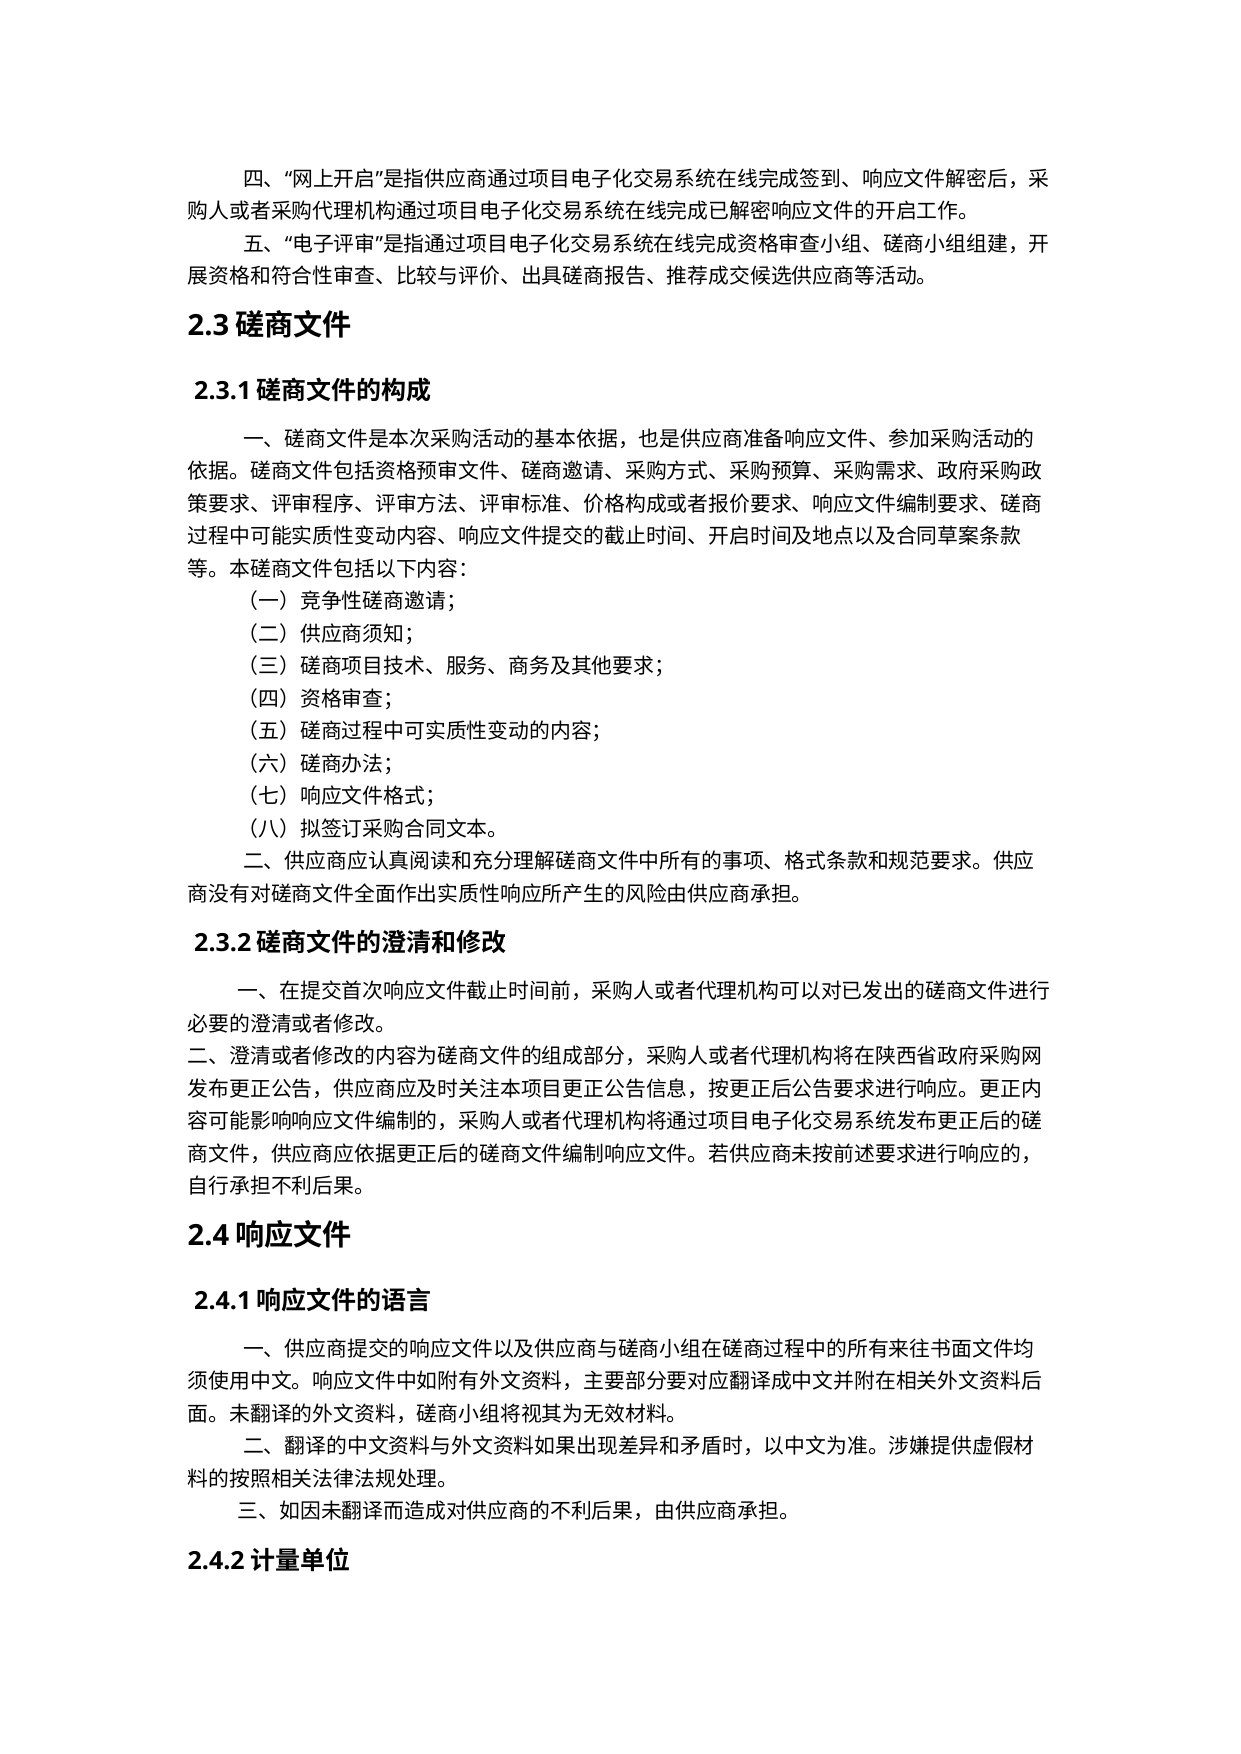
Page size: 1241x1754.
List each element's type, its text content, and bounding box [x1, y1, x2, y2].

text （三）磋商项目技术、服务、商务及其他要求； [187, 649, 1053, 682]
text （一）竞争性磋商邀请； [187, 584, 1053, 617]
text 五、“电子评审”是指通过项目电子化交易系统在线完成资格审查小组、磋商小组组建，开展资格和符合性审查、比较与评价、出具磋商报告、推荐成交候选供应商等活动。 [187, 227, 1053, 292]
text （六）磋商办法； [187, 747, 1053, 779]
text （二）供应商须知； [187, 617, 1053, 649]
text 四、“网上开启”是指供应商通过项目电子化交易系统在线完成签到、响应文件解密后，采购人或者采购代理机构通过项目电子化交易系统在线完成已解密响应文件的开启工作。 [187, 162, 1053, 227]
text 二、澄清或者修改的内容为磋商文件的组成部分，采购人或者代理机构将在陕西省政府采购网发布更正公告，供应商应及时关注本项目更正公告信息，按更正后公告要求进行响应。更正内容可能影响响应文件编制的，采购人或者代理机构将通过项目电子化交易系统发布更正后的磋商文件，供应商应依据更正后的磋商文件编制响应文件。若供应商未按前述要求进行响应的，自行承担不利后果。 [187, 1039, 1053, 1202]
text 一、在提交首次响应文件截止时间前，采购人或者代理机构可以对已发出的磋商文件进行必要的澄清或者修改。 [187, 974, 1053, 1039]
text （四）资格审查； [187, 682, 1053, 714]
text 2.3.1磋商文件的构成 [187, 357, 1053, 422]
text （七）响应文件格式； [187, 779, 1053, 812]
text 一、磋商文件是本次采购活动的基本依据，也是供应商准备响应文件、参加采购活动的依据。磋商文件包括资格预审文件、磋商邀请、采购方式、采购预算、采购需求、政府采购政策要求、评审程序、评审方法、评审标准、价格构成或者报价要求、响应文件编制要求、磋商过程中可能实质性变动内容、响应文件提交的截止时间、开启时间及地点以及合同草案条款等。本磋商文件包括以下内容： [187, 422, 1053, 584]
text 三、如因未翻译而造成对供应商的不利后果，由供应商承担。 [187, 1494, 1053, 1527]
text 一、供应商提交的响应文件以及供应商与磋商小组在磋商过程中的所有来往书面文件均须使用中文。响应文件中如附有外文资料，主要部分要对应翻译成中文并附在相关外文资料后面。未翻译的外文资料，磋商小组将视其为无效材料。 [187, 1332, 1053, 1429]
text （五）磋商过程中可实质性变动的内容； [187, 714, 1053, 747]
text 2.4.1响应文件的语言 [187, 1267, 1053, 1332]
text （八）拟签订采购合同文本。 [187, 812, 1053, 844]
text 2.3.2磋商文件的澄清和修改 [187, 909, 1053, 974]
text 2.3磋商文件 [187, 292, 1053, 357]
text 2.4.2计量单位 [187, 1527, 1053, 1592]
text 2.4响应文件 [187, 1202, 1053, 1267]
text 二、供应商应认真阅读和充分理解磋商文件中所有的事项、格式条款和规范要求。供应商没有对磋商文件全面作出实质性响应所产生的风险由供应商承担。 [187, 844, 1053, 909]
text 二、翻译的中文资料与外文资料如果出现差异和矛盾时，以中文为准。涉嫌提供虚假材料的按照相关法律法规处理。 [187, 1429, 1053, 1494]
